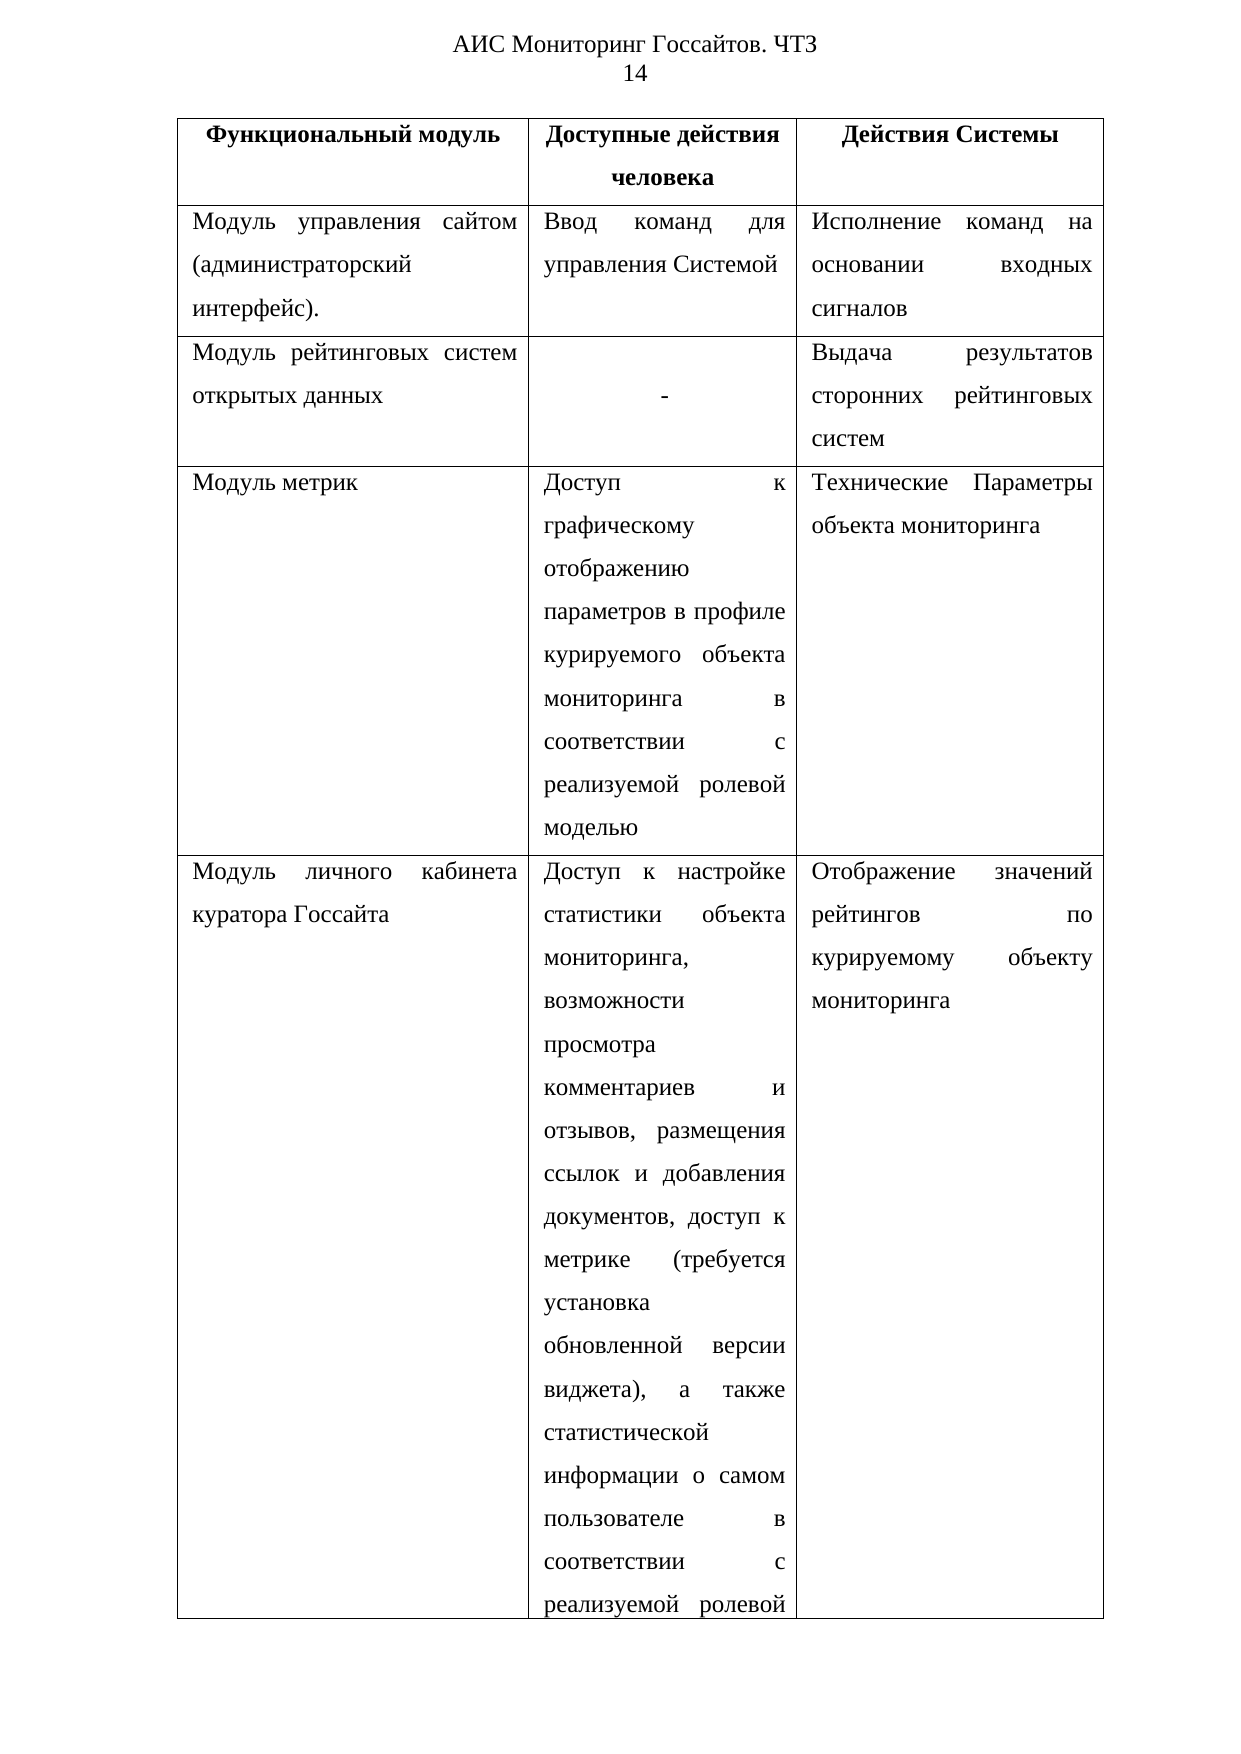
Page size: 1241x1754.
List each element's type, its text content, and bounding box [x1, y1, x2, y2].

table_cell Исполнение команд на основании входных сигналов [797, 206, 1103, 336]
table_header Доступные действия человека [529, 119, 796, 205]
table_cell Модуль метрик [178, 467, 528, 855]
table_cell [178, 856, 528, 1618]
table_header Функциональный модуль [178, 119, 528, 205]
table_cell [529, 856, 796, 1618]
table_cell - [529, 337, 796, 466]
table_header Действия Системы [797, 119, 1103, 205]
table_cell Выдача результатов сторонних рейтинговых систем [797, 337, 1103, 466]
table_cell Доступ к графическому отображению параметров в профиле курируемого объекта мониторинга в соответствии с реализуемой ролевой моделью [529, 467, 796, 855]
table_cell Технические Параметры объекта мониторинга [797, 467, 1103, 855]
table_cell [797, 856, 1103, 1618]
table_cell Модуль управления сайтом (администраторский интерфейс). [178, 206, 528, 336]
table_cell Ввод команд для управления Системой [529, 206, 796, 336]
table_cell Модуль рейтинговых систем открытых данных [178, 337, 528, 466]
